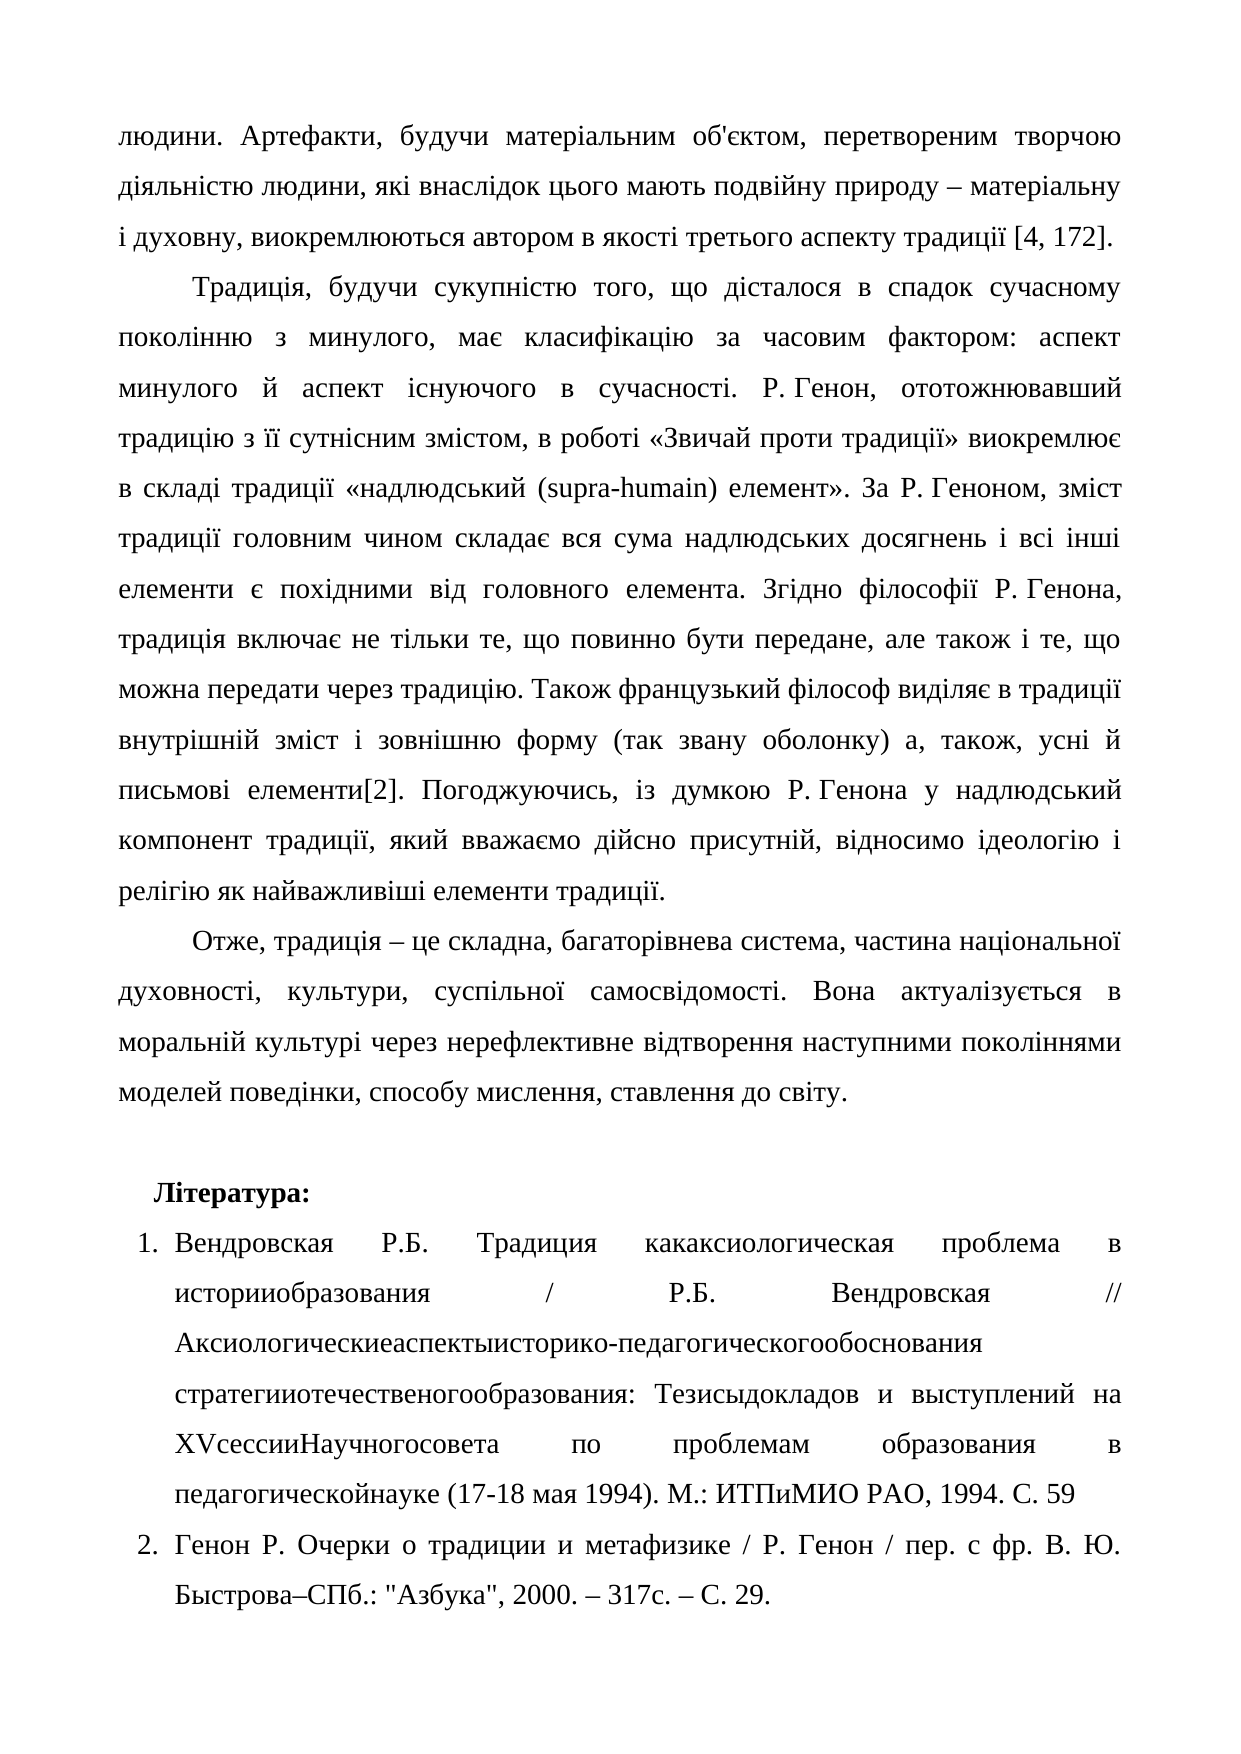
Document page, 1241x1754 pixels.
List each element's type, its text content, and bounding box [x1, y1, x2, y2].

list Вендровская Р.Б. Традиция какаксиологическая проблема в историиобразования / Р.Б. Вендровская // Аксиологическиеаспектыисторико-педагогическогообоснования стратегииотечественогообразования: Тезисыдокладов и выступлений на XVсессииНаучногосовета по проблемам образования в педагогическойнауке (17-18 мая 1994). М.: ИТПиМИО РАО, . 59 [137, 1225, 1122, 1510]
text Традиція, будучи сукупністю того, що дісталося в спадок сучасному поколінню з минулого, має класифікацію за часовим фактором: аспект минулого й аспект існуючого в сучасності. Р. Генон, ототожнювавший традицію з її сутнісним змістом, в роботі «Звичай проти традиції» виокремлює в складі традиції «надлюдський (supra-humain) елемент». За Р. Геноном, зміст традиції головним чином складає вся сума надлюдських досягнень і всі інші елементи є похідними від головного елемента. Згідно філософії Р. Генона, традиція включає не тільки те, що повинно бути передане, але також і те, що можна передати через традицію. Також французький філософ виділяє в традиції внутрішній зміст і зовнішню форму (так звану оболонку) а, також, усні й письмові елементи[2]. Погоджуючись, із думкою Р. Генона у надлюдський компонент традиції, який вважаємо дійсно присутній, відносимо ідеологію і релігію як найважливіші елементи традиції. [118, 269, 1122, 906]
text Література: [118, 1175, 1122, 1208]
list Генон Р. Очерки о традиции и метафизике / Р. Генон / пер. с фр. В. Ю. Быстрова–СПб.: "Азбука", 2000. – 317с. – С. 29. [137, 1527, 1122, 1611]
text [118, 118, 1122, 252]
text Отже, традиція – це складна, багаторівнева система, частина національної духовності, культури, суспільної самосвідомості. Вона актуалізується в моральній культурі через нерефлективне відтворення наступними поколіннями моделей поведінки, способу мислення, ставлення до світу. [118, 923, 1122, 1108]
